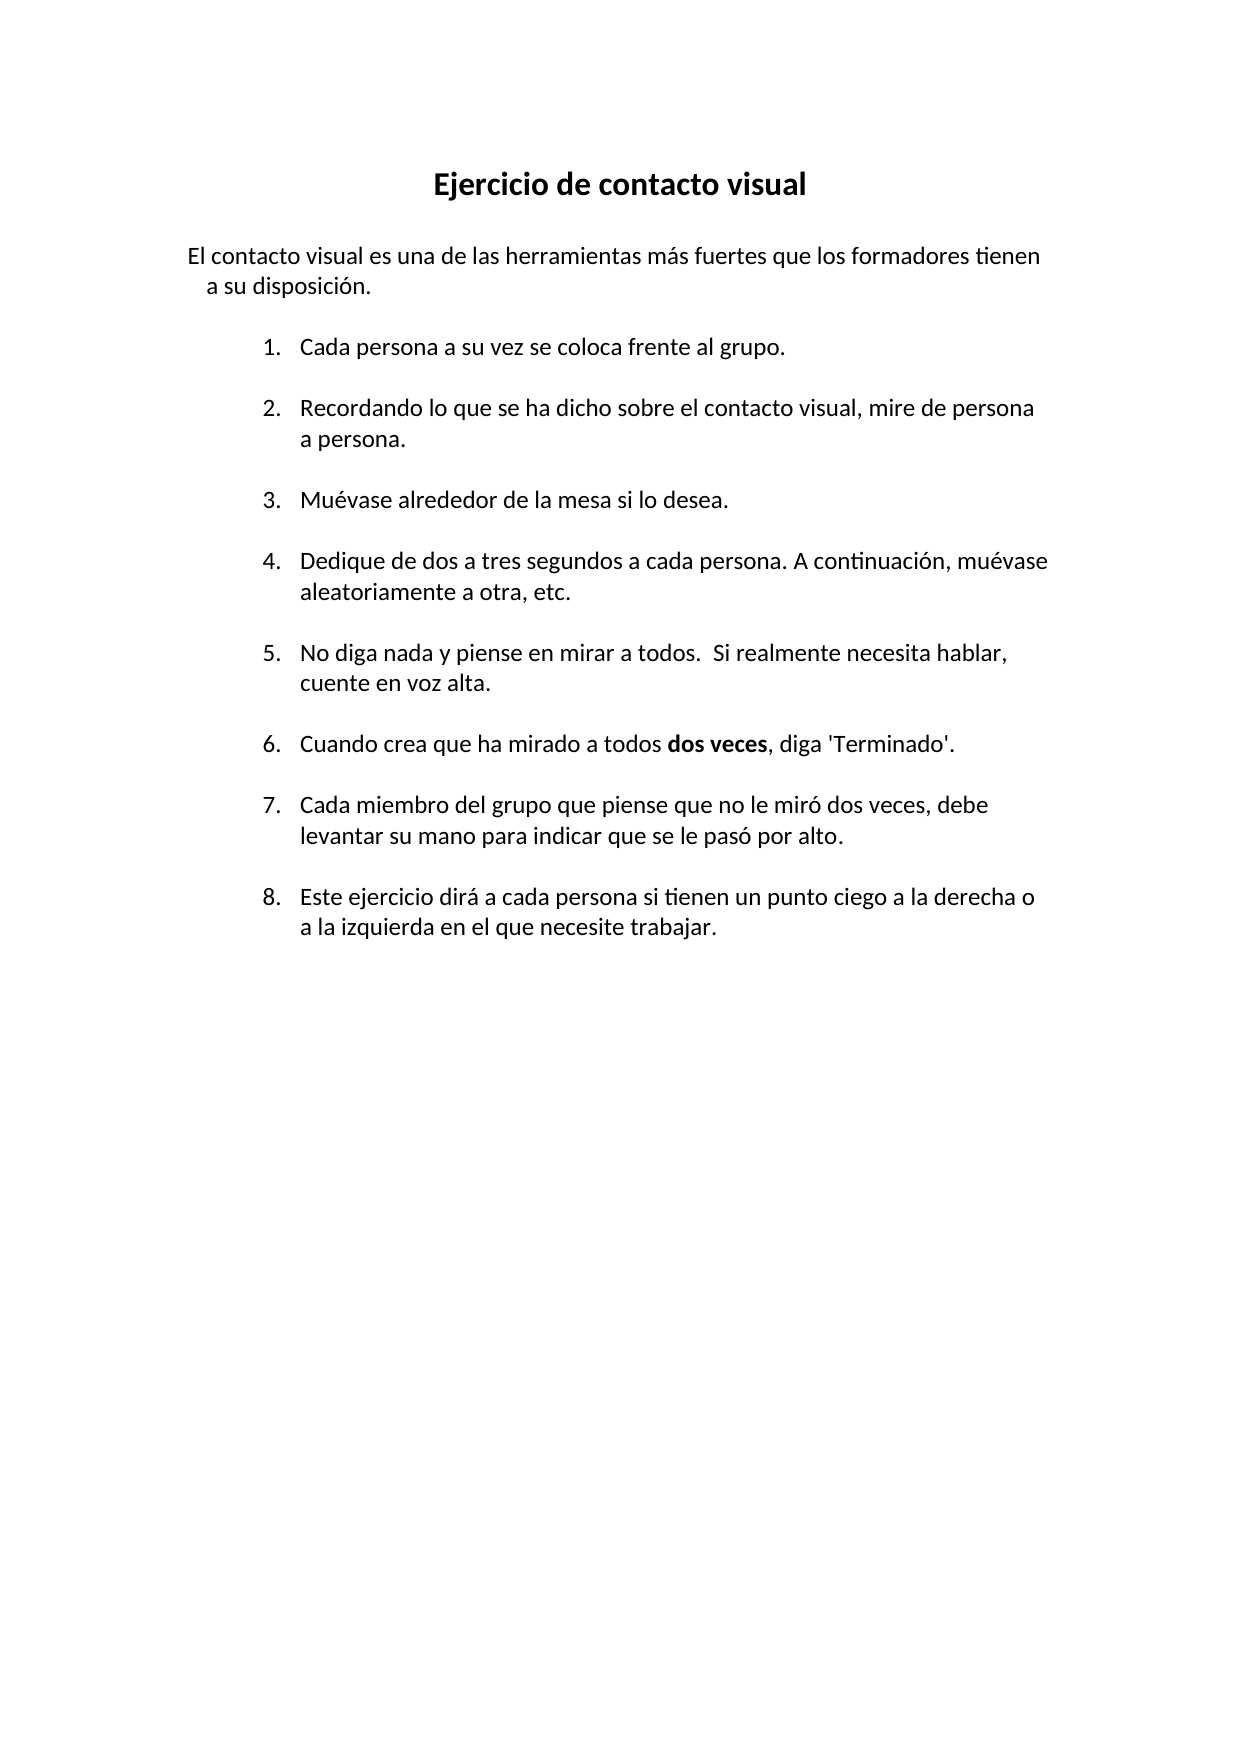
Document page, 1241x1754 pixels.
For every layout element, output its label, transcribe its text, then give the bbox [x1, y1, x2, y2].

list Cuando crea que ha mirado a todos dos veces, diga 'Terminado'. [262, 728, 1053, 759]
list Recordando lo que se ha dicho sobre el contacto visual, mire de persona a persona. [262, 393, 1053, 454]
list Cada miembro del grupo que piense que no le miró dos veces, debe levantar su mano para indicar que se le pasó por alto. [262, 789, 1053, 850]
list No diga nada y piense en mirar a todos. Si realmente necesita hablar, cuente en voz alta. [262, 637, 1053, 698]
subtitle Ejercicio de contacto visual [187, 162, 1053, 203]
list Cada persona a su vez se coloca frente al grupo. [262, 332, 1053, 362]
list Muévase alrededor de la mesa si lo desea. [262, 484, 1053, 515]
text El contacto visual es una de las herramientas más fuertes que los formadores tienen a su disposición. [187, 240, 1053, 301]
list Dedique de dos a tres segundos a cada persona. A continuación, muévase aleatoriamente a otra, etc. [262, 545, 1053, 606]
list Este ejercicio dirá a cada persona si tienen un punto ciego a la derecha o a la izquierda en el que necesite trabajar. [262, 881, 1053, 942]
